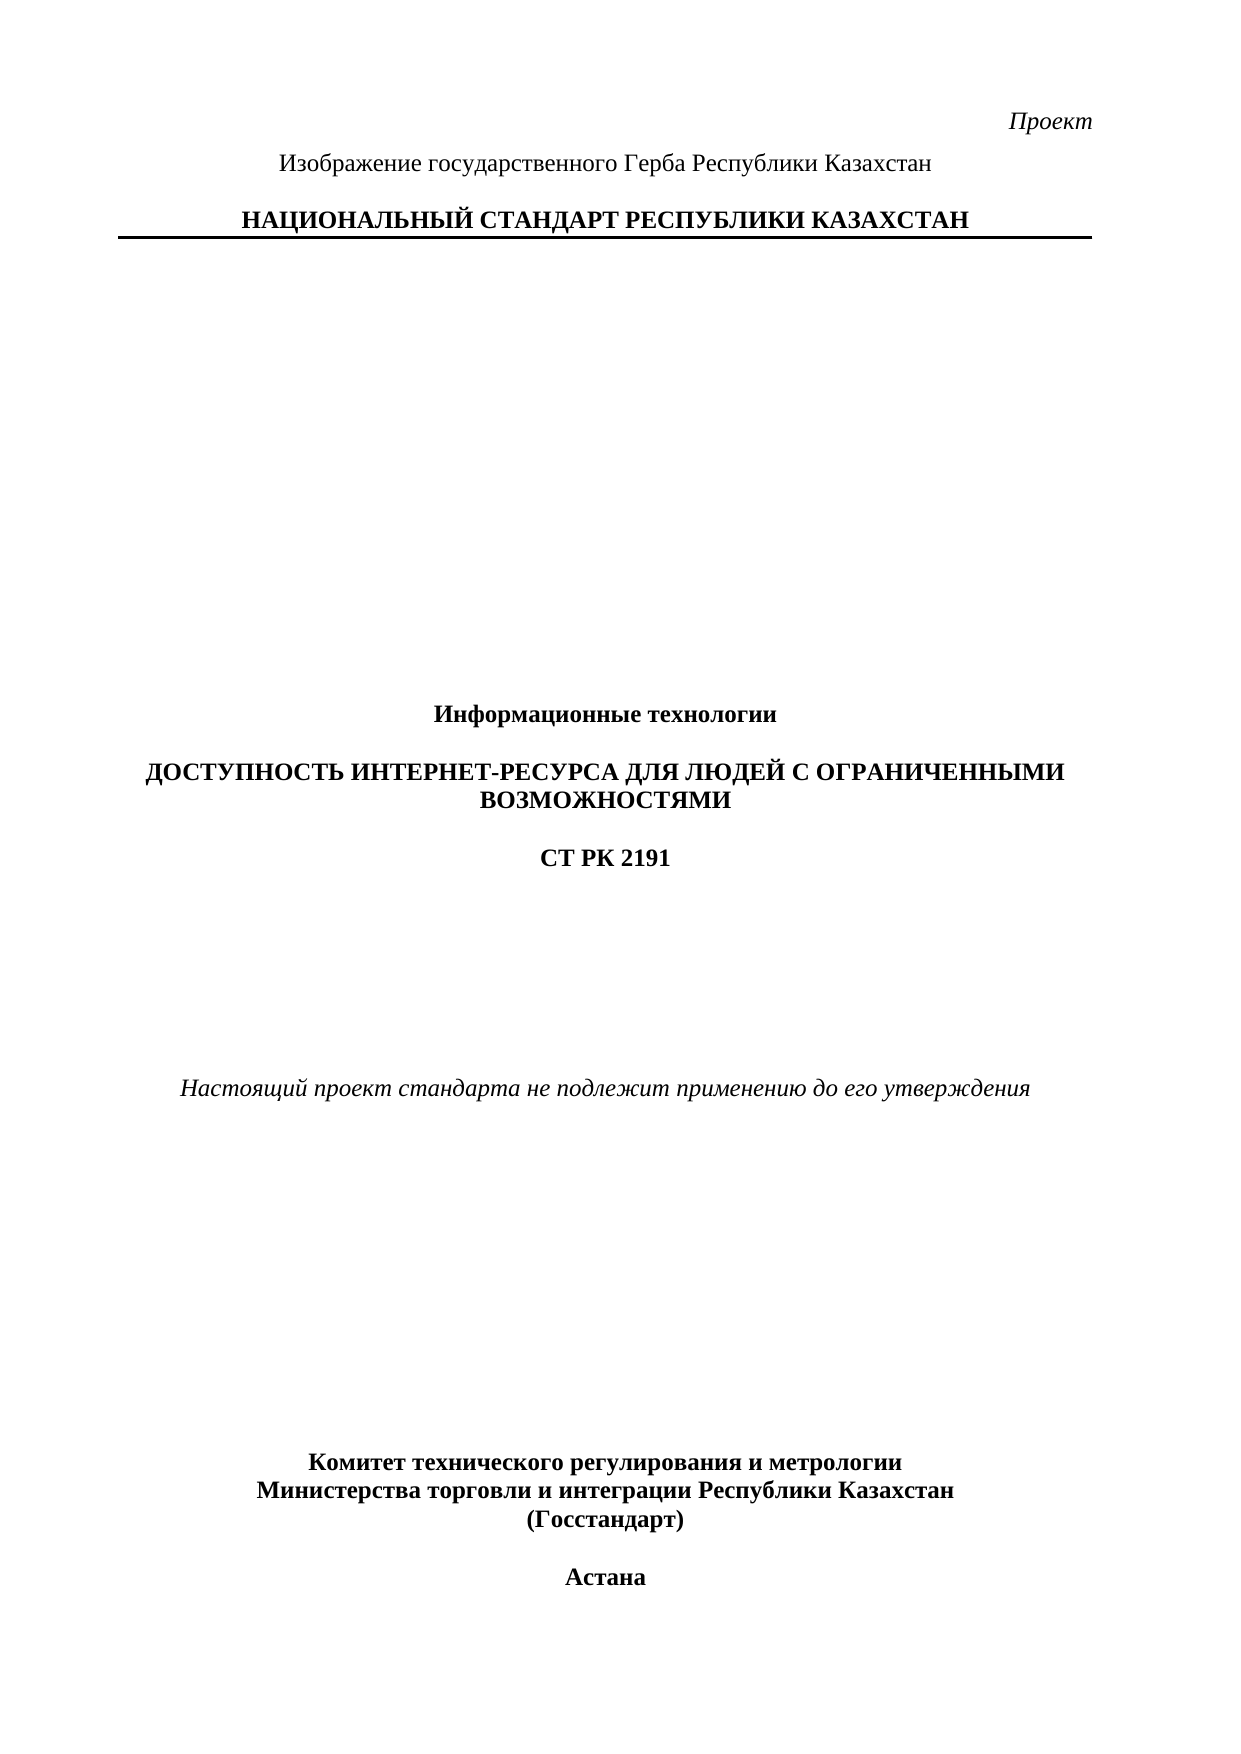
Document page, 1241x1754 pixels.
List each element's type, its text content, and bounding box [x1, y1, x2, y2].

text (Госстандарт) [118, 1504, 1092, 1533]
text СТ РК 2191 [118, 843, 1092, 872]
text Информационные технологии [118, 699, 1092, 728]
text НАЦИОНАЛЬНЫЙ СТАНДАРТ РЕСПУБЛИКИ КАЗАХСТАН [118, 205, 1092, 236]
text Министерства торговли и интеграции Республики Казахстан [118, 1475, 1092, 1504]
text Изображение государственного Герба Республики Казахстан [118, 148, 1092, 176]
text Астана [118, 1562, 1092, 1590]
text Настоящий проект стандарта не подлежит применению до его утверждения [118, 1073, 1092, 1102]
text ДОСТУПНОСТЬ ИНТЕРНЕТ-РЕСУРСА ДЛЯ ЛЮДЕЙ С ОГРАНИЧЕННЫМИ ВОЗМОЖНОСТЯМИ [118, 757, 1092, 814]
text Комитет технического регулирования и метрологии [118, 1447, 1092, 1475]
